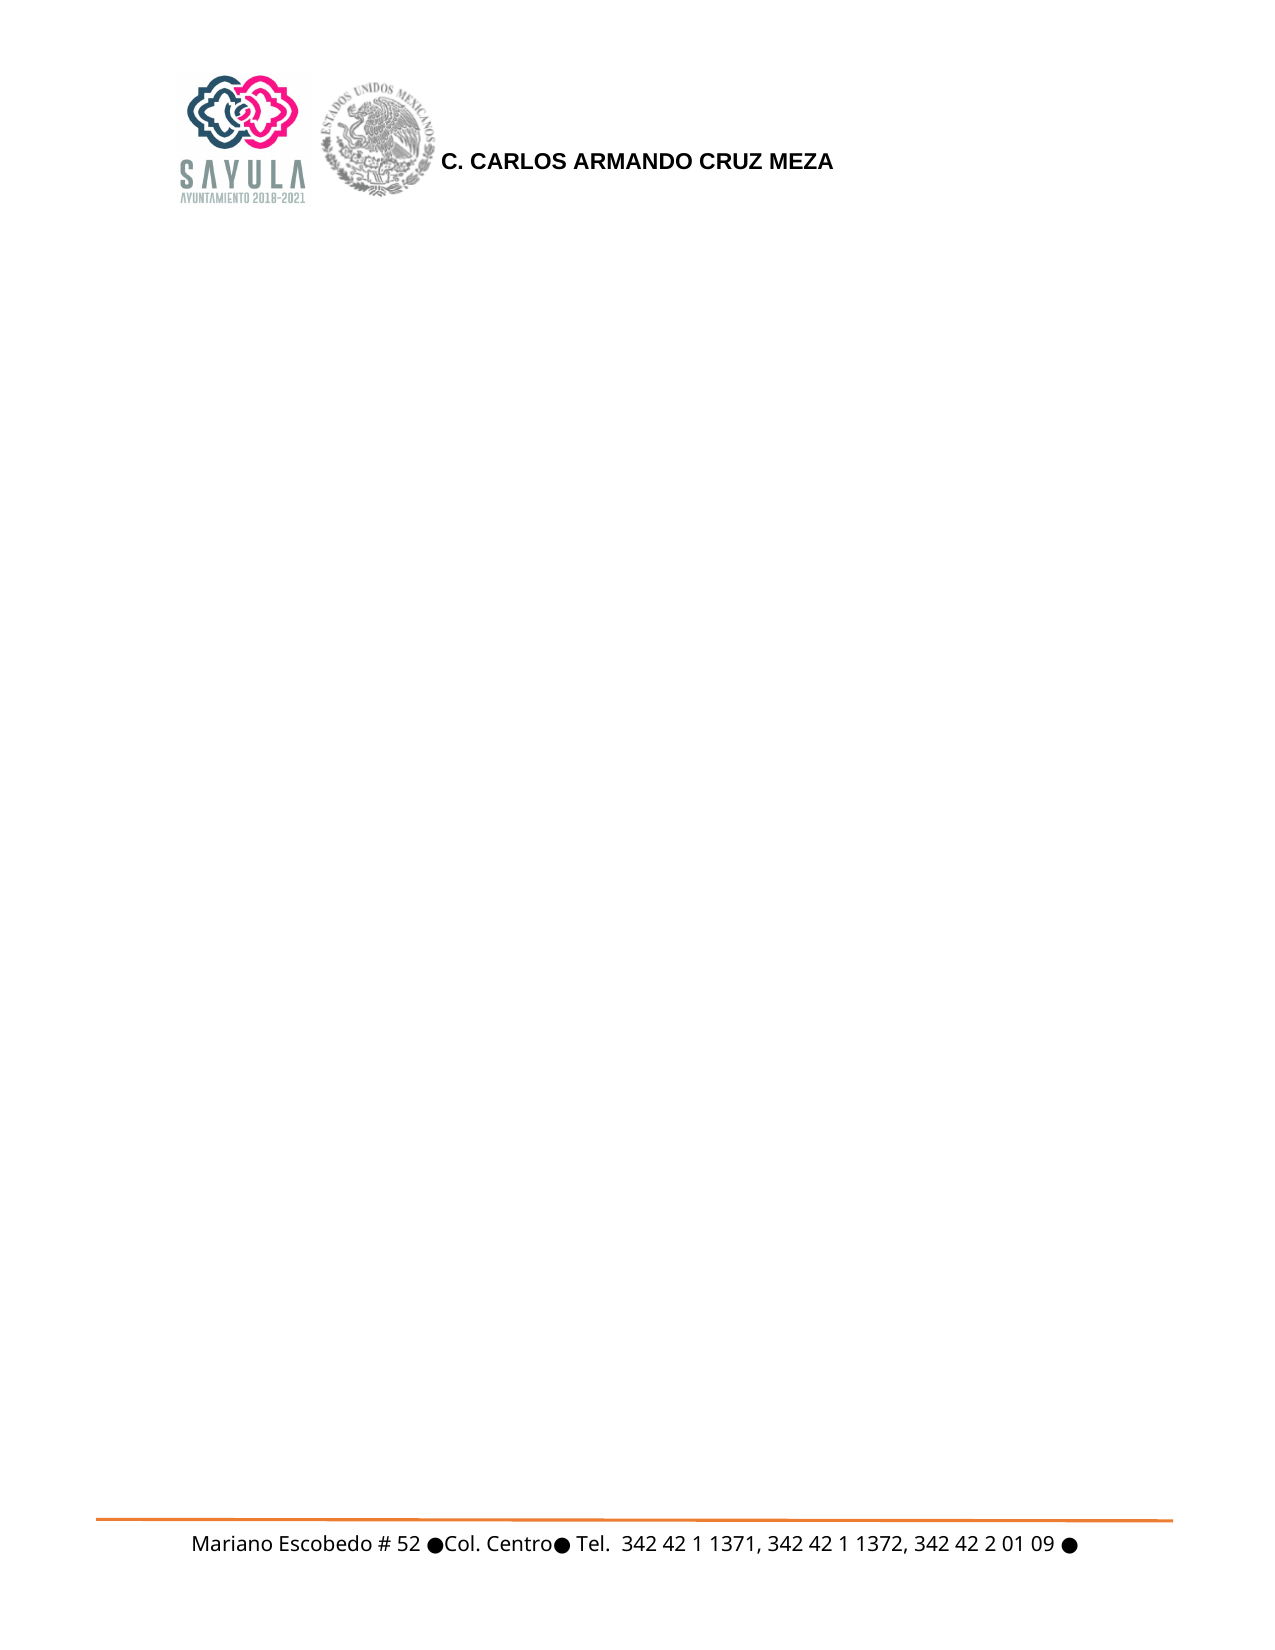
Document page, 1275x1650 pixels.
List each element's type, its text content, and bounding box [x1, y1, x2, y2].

picture [177, 73, 312, 148]
picture [318, 174, 448, 218]
picture [318, 73, 448, 148]
picture [177, 174, 312, 207]
text C. CARLOS ARMANDO CRUZ MEZA [177, 148, 1098, 174]
